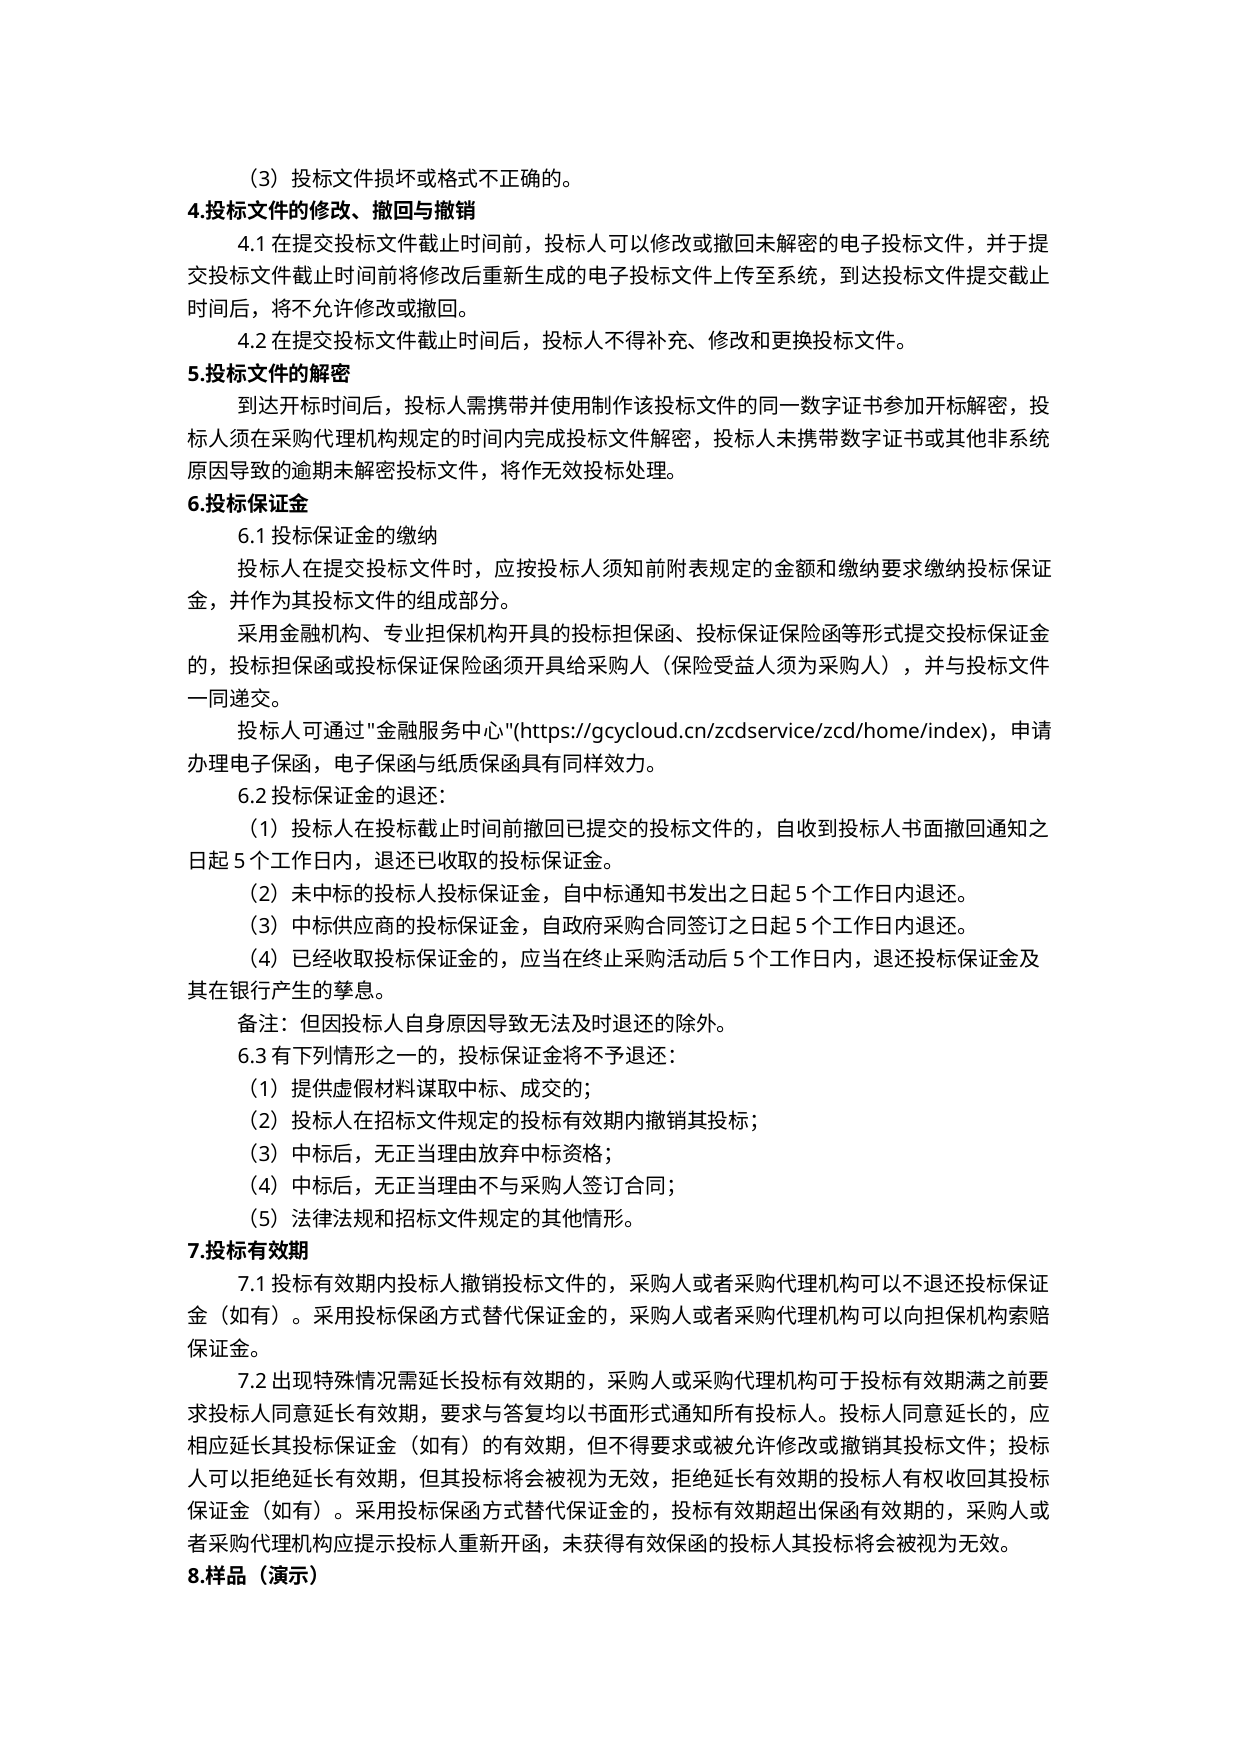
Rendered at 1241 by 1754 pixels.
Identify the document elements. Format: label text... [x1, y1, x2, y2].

text 投标人可通过"金融服务中心"(https://gcycloud.cn/zcdservice/zcd/home/index)，申请办理电子保函，电子保函与纸质保函具有同样效力。 [187, 714, 1053, 779]
text 6.1投标保证金的缴纳 [187, 519, 1053, 552]
text 投标人在提交投标文件时，应按投标人须知前附表规定的金额和缴纳要求缴纳投标保证金，并作为其投标文件的组成部分。 [187, 552, 1053, 617]
text 6.3有下列情形之一的，投标保证金将不予退还： [187, 1039, 1053, 1072]
text 8.样品（演示） [187, 1559, 1053, 1592]
text 5.投标文件的解密 [187, 357, 1053, 389]
text （4）已经收取投标保证金的，应当在终止采购活动后5个工作日内，退还投标保证金及其在银行产生的孳息。 [187, 942, 1053, 1007]
text 6.2投标保证金的退还： [187, 779, 1053, 812]
text （2）未中标的投标人投标保证金，自中标通知书发出之日起5个工作日内退还。 [187, 877, 1053, 909]
text 4.2在提交投标文件截止时间后，投标人不得补充、修改和更换投标文件。 [187, 324, 1053, 357]
text （2）投标人在招标文件规定的投标有效期内撤销其投标； [187, 1104, 1053, 1137]
text 到达开标时间后，投标人需携带并使用制作该投标文件的同一数字证书参加开标解密，投标人须在采购代理机构规定的时间内完成投标文件解密，投标人未携带数字证书或其他非系统原因导致的逾期未解密投标文件，将作无效投标处理。 [187, 389, 1053, 487]
text （1）投标人在投标截止时间前撤回已提交的投标文件的，自收到投标人书面撤回通知之日起5个工作日内，退还已收取的投标保证金。 [187, 812, 1053, 877]
text （5）法律法规和招标文件规定的其他情形。 [187, 1202, 1053, 1234]
text （1）提供虚假材料谋取中标、成交的； [187, 1072, 1053, 1104]
text 7.1投标有效期内投标人撤销投标文件的，采购人或者采购代理机构可以不退还投标保证金（如有）。采用投标保函方式替代保证金的，采购人或者采购代理机构可以向担保机构索赔保证金。 [187, 1267, 1053, 1364]
text 4.投标文件的修改、撤回与撤销 [187, 194, 1053, 227]
text 7.2出现特殊情况需延长投标有效期的，采购人或采购代理机构可于投标有效期满之前要求投标人同意延长有效期，要求与答复均以书面形式通知所有投标人。投标人同意延长的，应相应延长其投标保证金（如有）的有效期，但不得要求或被允许修改或撤销其投标文件；投标人可以拒绝延长有效期，但其投标将会被视为无效，拒绝延长有效期的投标人有权收回其投标保证金（如有）。采用投标保函方式替代保证金的，投标有效期超出保函有效期的，采购人或者采购代理机构应提示投标人重新开函，未获得有效保函的投标人其投标将会被视为无效。 [187, 1364, 1053, 1559]
text （3）中标供应商的投标保证金，自政府采购合同签订之日起5个工作日内退还。 [187, 909, 1053, 942]
text 7.投标有效期 [187, 1234, 1053, 1267]
text 6.投标保证金 [187, 487, 1053, 519]
text （3）中标后，无正当理由放弃中标资格； [187, 1137, 1053, 1169]
text 4.1在提交投标文件截止时间前，投标人可以修改或撤回未解密的电子投标文件，并于提交投标文件截止时间前将修改后重新生成的电子投标文件上传至系统，到达投标文件提交截止时间后，将不允许修改或撤回。 [187, 227, 1053, 324]
text （4）中标后，无正当理由不与采购人签订合同； [187, 1169, 1053, 1202]
text 采用金融机构、专业担保机构开具的投标担保函、投标保证保险函等形式提交投标保证金的，投标担保函或投标保证保险函须开具给采购人（保险受益人须为采购人），并与投标文件一同递交。 [187, 617, 1053, 714]
text 备注：但因投标人自身原因导致无法及时退还的除外。 [187, 1007, 1053, 1039]
text （3）投标文件损坏或格式不正确的。 [187, 162, 1053, 194]
